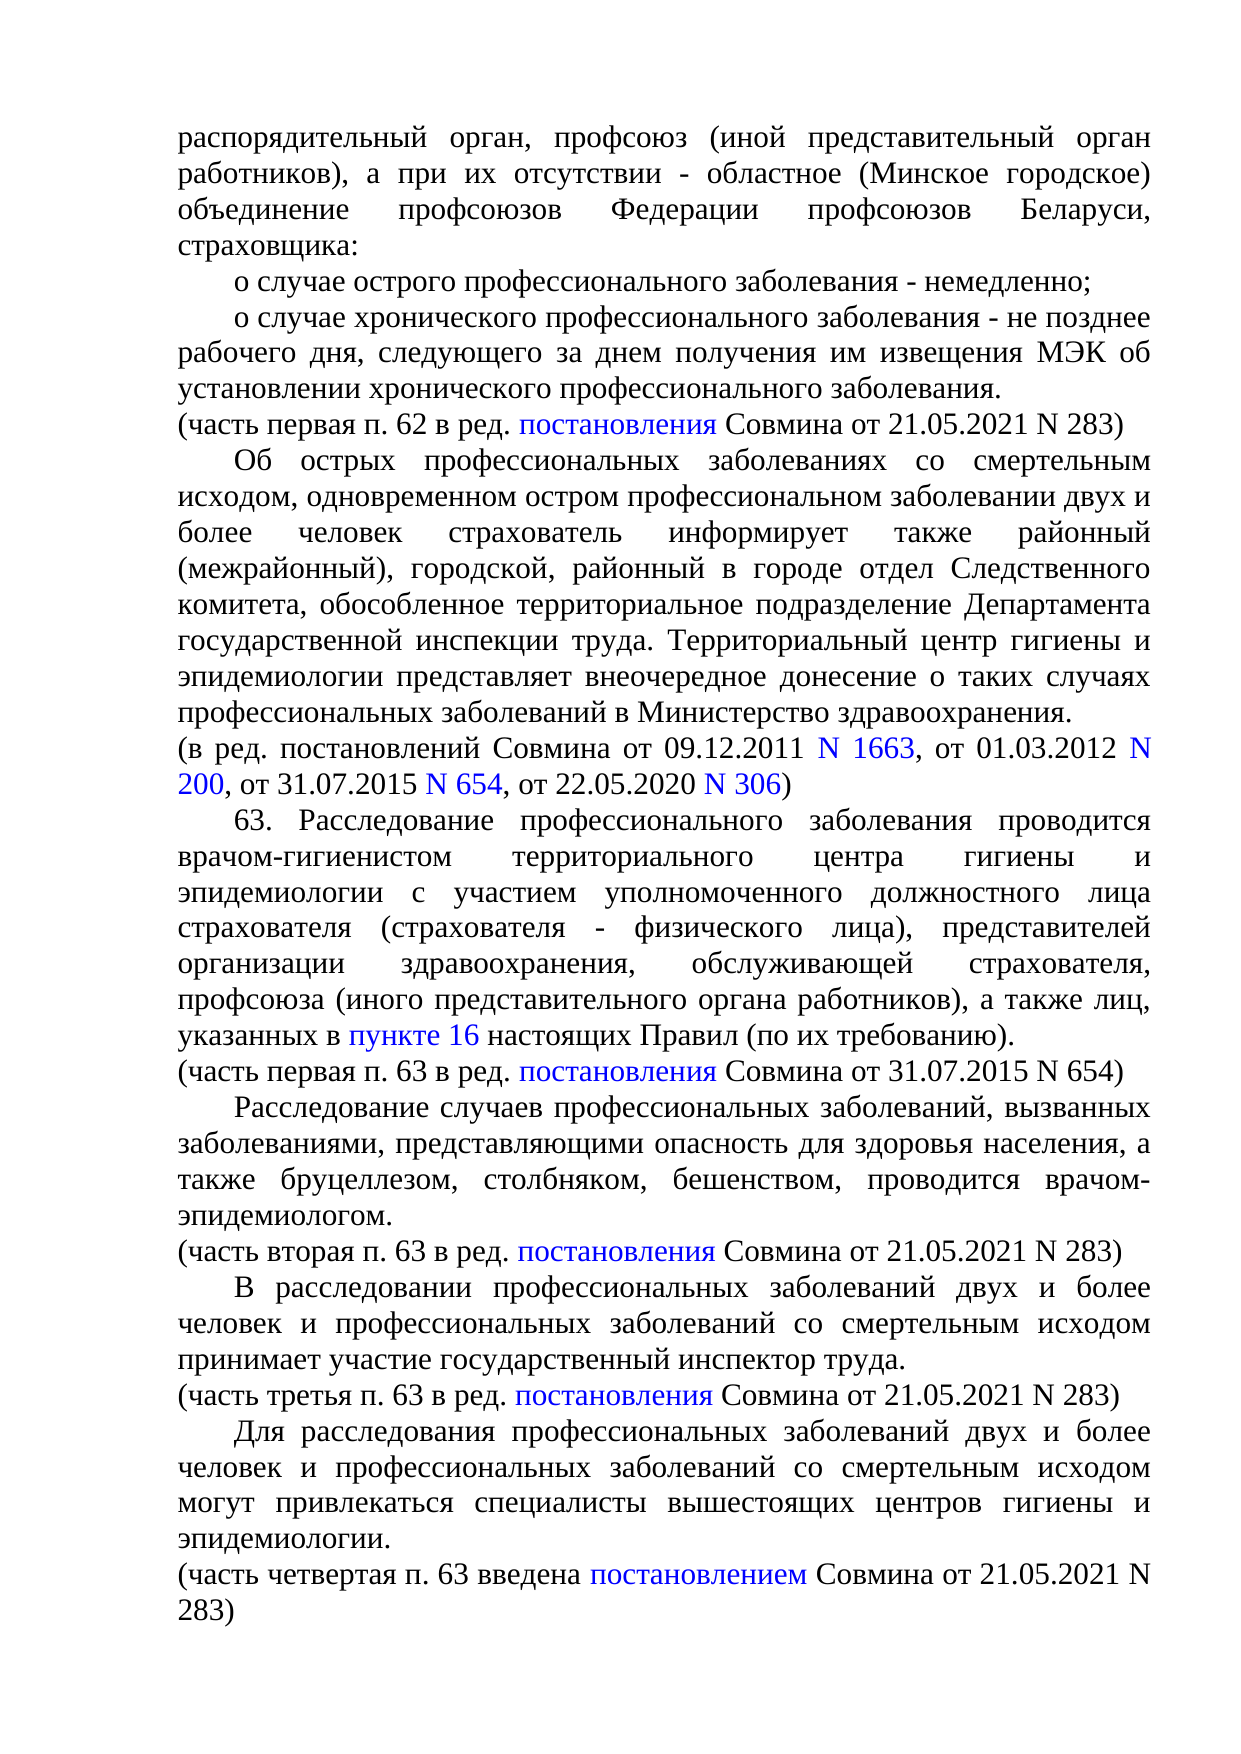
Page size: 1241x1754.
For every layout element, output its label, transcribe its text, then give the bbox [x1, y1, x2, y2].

text (в ред. постановлений Совмина от 09.12.2011 N 1663, от 01.03.2012 N 200, от 31.07.2015 N 654, от 22.05.2020 N 306) [177, 729, 1152, 801]
text о случае острого профессионального заболевания - немедленно; [177, 262, 1152, 298]
text (часть вторая п. 63 в ред. постановления Совмина от 21.05.2021 N 283) [177, 1232, 1152, 1268]
text (часть первая п. 62 в ред. постановления Совмина от 21.05.2021 N 283) [177, 406, 1152, 442]
text (часть третья п. 63 в ред. постановления Совмина от 21.05.2021 N 283) [177, 1376, 1152, 1412]
text (часть четвертая п. 63 введена постановлением Совмина от 21.05.2021 N 283) [177, 1556, 1152, 1627]
text (часть первая п. 63 в ред. постановления Совмина от 31.07.2015 N 654) [177, 1052, 1152, 1088]
text о случае хронического профессионального заболевания - не позднее рабочего дня, следующего за днем получения им извещения МЭК об установлении хронического профессионального заболевания. [177, 298, 1152, 406]
text Об острых профессиональных заболеваниях со смертельным исходом, одновременном остром профессиональном заболевании двух и более человек страхователь информирует также районный (межрайонный), городской, районный в городе отдел Следственного комитета, обособленное территориальное подразделение Департамента государственной инспекции труда. Территориальный центр гигиены и эпидемиологии представляет внеочередное донесение о таких случаях профессиональных заболеваний в Министерство здравоохранения. [177, 442, 1152, 729]
text 63. Расследование профессионального заболевания проводится врачом-гигиенистом территориального центра гигиены и эпидемиологии с участием уполномоченного должностного лица страхователя (страхователя - физического лица), представителей организации здравоохранения, обслуживающей страхователя, профсоюза (иного представительного органа работников), а также лиц, указанных в пункте 16 настоящих Правил (по их требованию). [177, 801, 1152, 1052]
text Для расследования профессиональных заболеваний двух и более человек и профессиональных заболеваний со смертельным исходом могут привлекаться специалисты вышестоящих центров гигиены и эпидемиологии. [177, 1412, 1152, 1556]
text В расследовании профессиональных заболеваний двух и более человек и профессиональных заболеваний со смертельным исходом принимает участие государственный инспектор труда. [177, 1268, 1152, 1376]
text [177, 118, 1152, 262]
text Расследование случаев профессиональных заболеваний, вызванных заболеваниями, представляющими опасность для здоровья населения, а также бруцеллезом, столбняком, бешенством, проводится врачом-эпидемиологом. [177, 1088, 1152, 1232]
